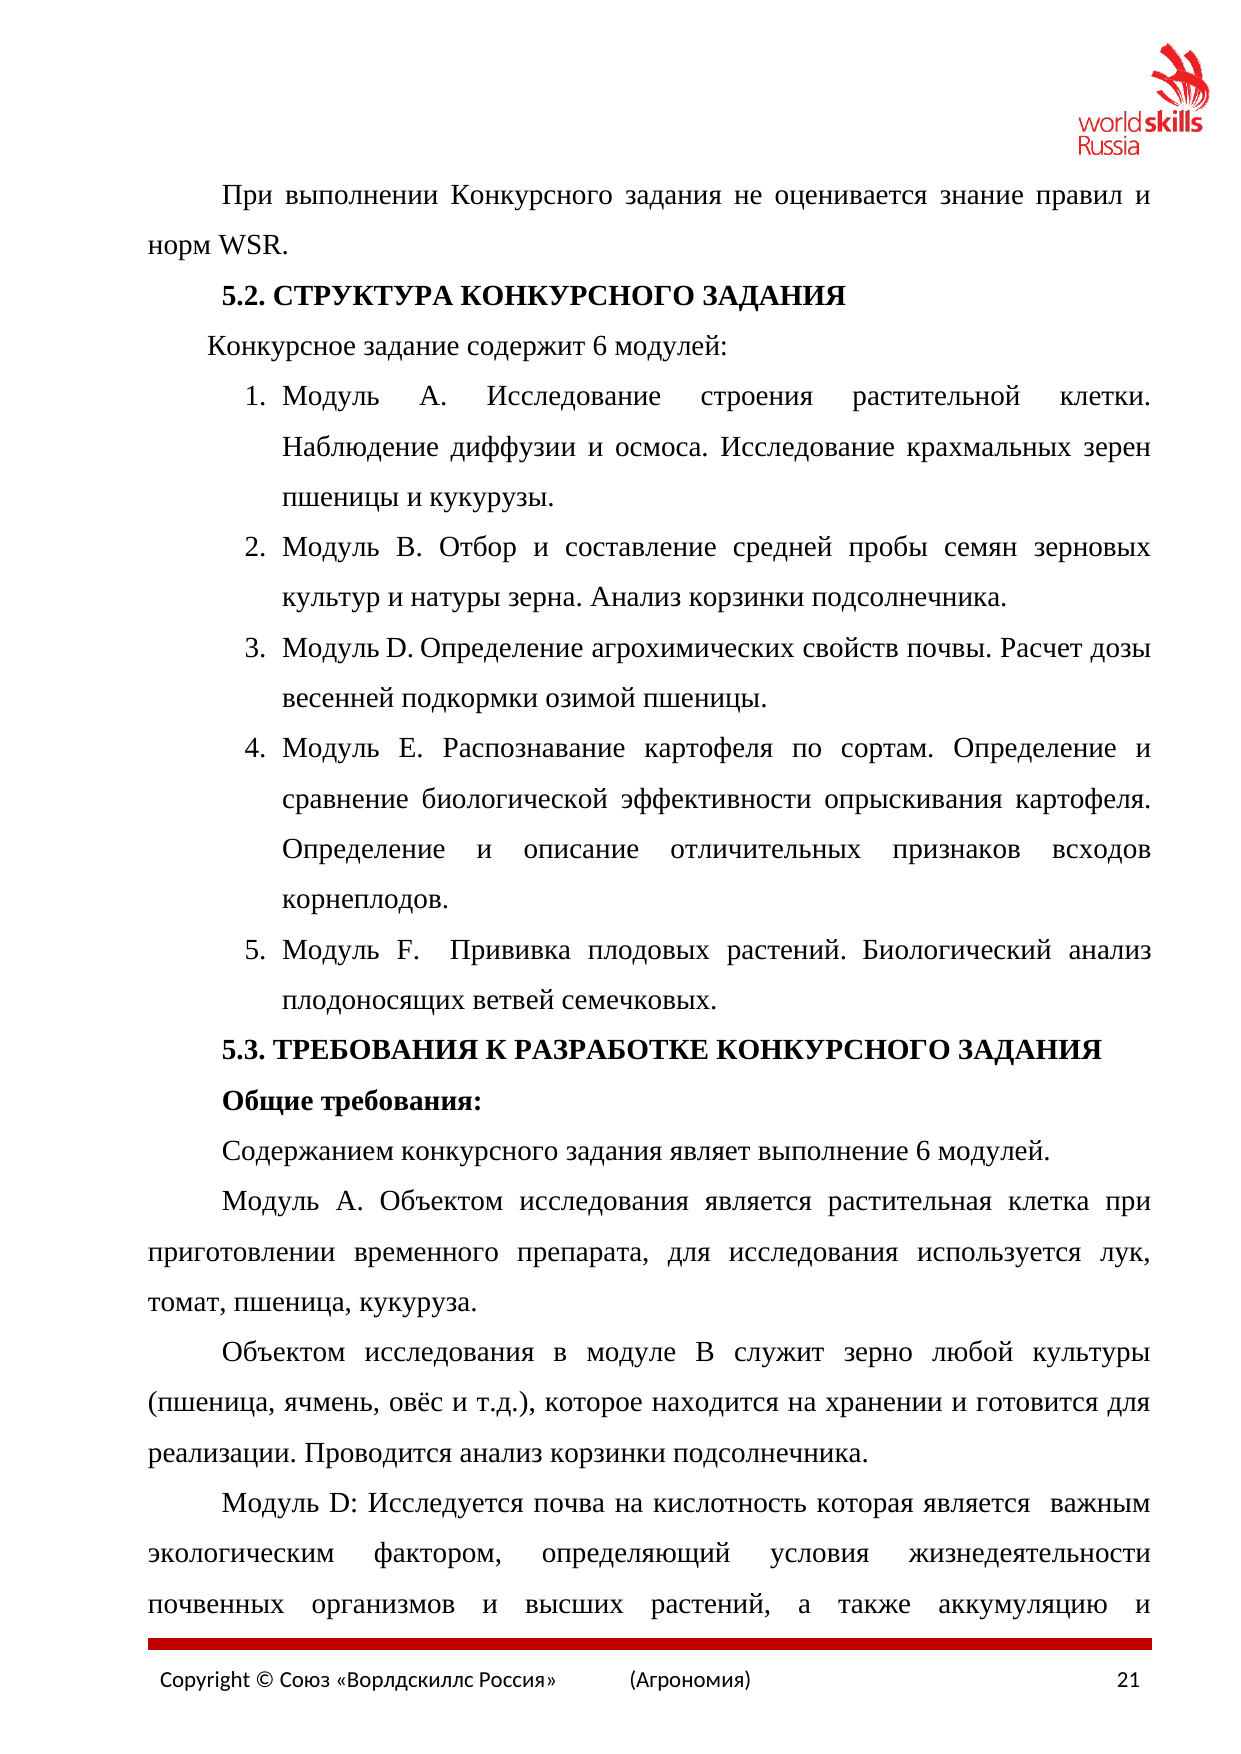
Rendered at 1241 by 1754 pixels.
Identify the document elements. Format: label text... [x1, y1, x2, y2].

list Модуль А. Исследование строения растительной клетки. Наблюдение диффузии и осмоса. Исследование крахмальных зерен пшеницы и кукурузы. [244, 378, 1152, 512]
text Конкурсное задание содержит 6 модулей: [148, 328, 1152, 362]
list Модуль А. Объектом исследования является растительная клетка при приготовлении временного препарата, для исследования используется лук, томат, пшеница, кукуруза. [148, 1183, 1152, 1317]
list Объектом исследования в модуле В служит зерно любой культуры (пшеница, ячмень, овёс и т.д.), которое находится на хранении и готовится для реализации. Проводится анализ корзинки подсолнечника. [148, 1334, 1152, 1468]
list Содержанием конкурсного задания являет выполнение 6 модулей. [148, 1133, 1152, 1167]
text При выполнении Конкурсного задания не оценивается знание правил и норм WSR. [148, 177, 1152, 261]
text 5.2. СТРУКТУРА КОНКУРСНОГО ЗАДАНИЯ [148, 278, 1152, 311]
list Модуль D. Определение агрохимических свойств почвы. Расчет дозы весенней подкормки озимой пшеницы. [244, 630, 1152, 714]
list Модуль В. Отбор и составление средней пробы семян зерновых культур и натуры зерна. Анализ корзинки подсолнечника. [244, 529, 1152, 613]
text Общие требования: [148, 1083, 1152, 1116]
text 5.3. ТРЕБОВАНИЯ К РАЗРАБОТКЕ КОНКУРСНОГО ЗАДАНИЯ [148, 1032, 1152, 1066]
list Модуль F. Прививка плодовых растений. Биологический анализ плодоносящих ветвей семечковых. [244, 932, 1152, 1016]
list Модуль Е. Распознавание картофеля по сортам. Определение и сравнение биологической эффективности опрыскивания картофеля. Определение и описание отличительных признаков всходов корнеплодов. [244, 731, 1152, 915]
picture [1078, 42, 1235, 155]
